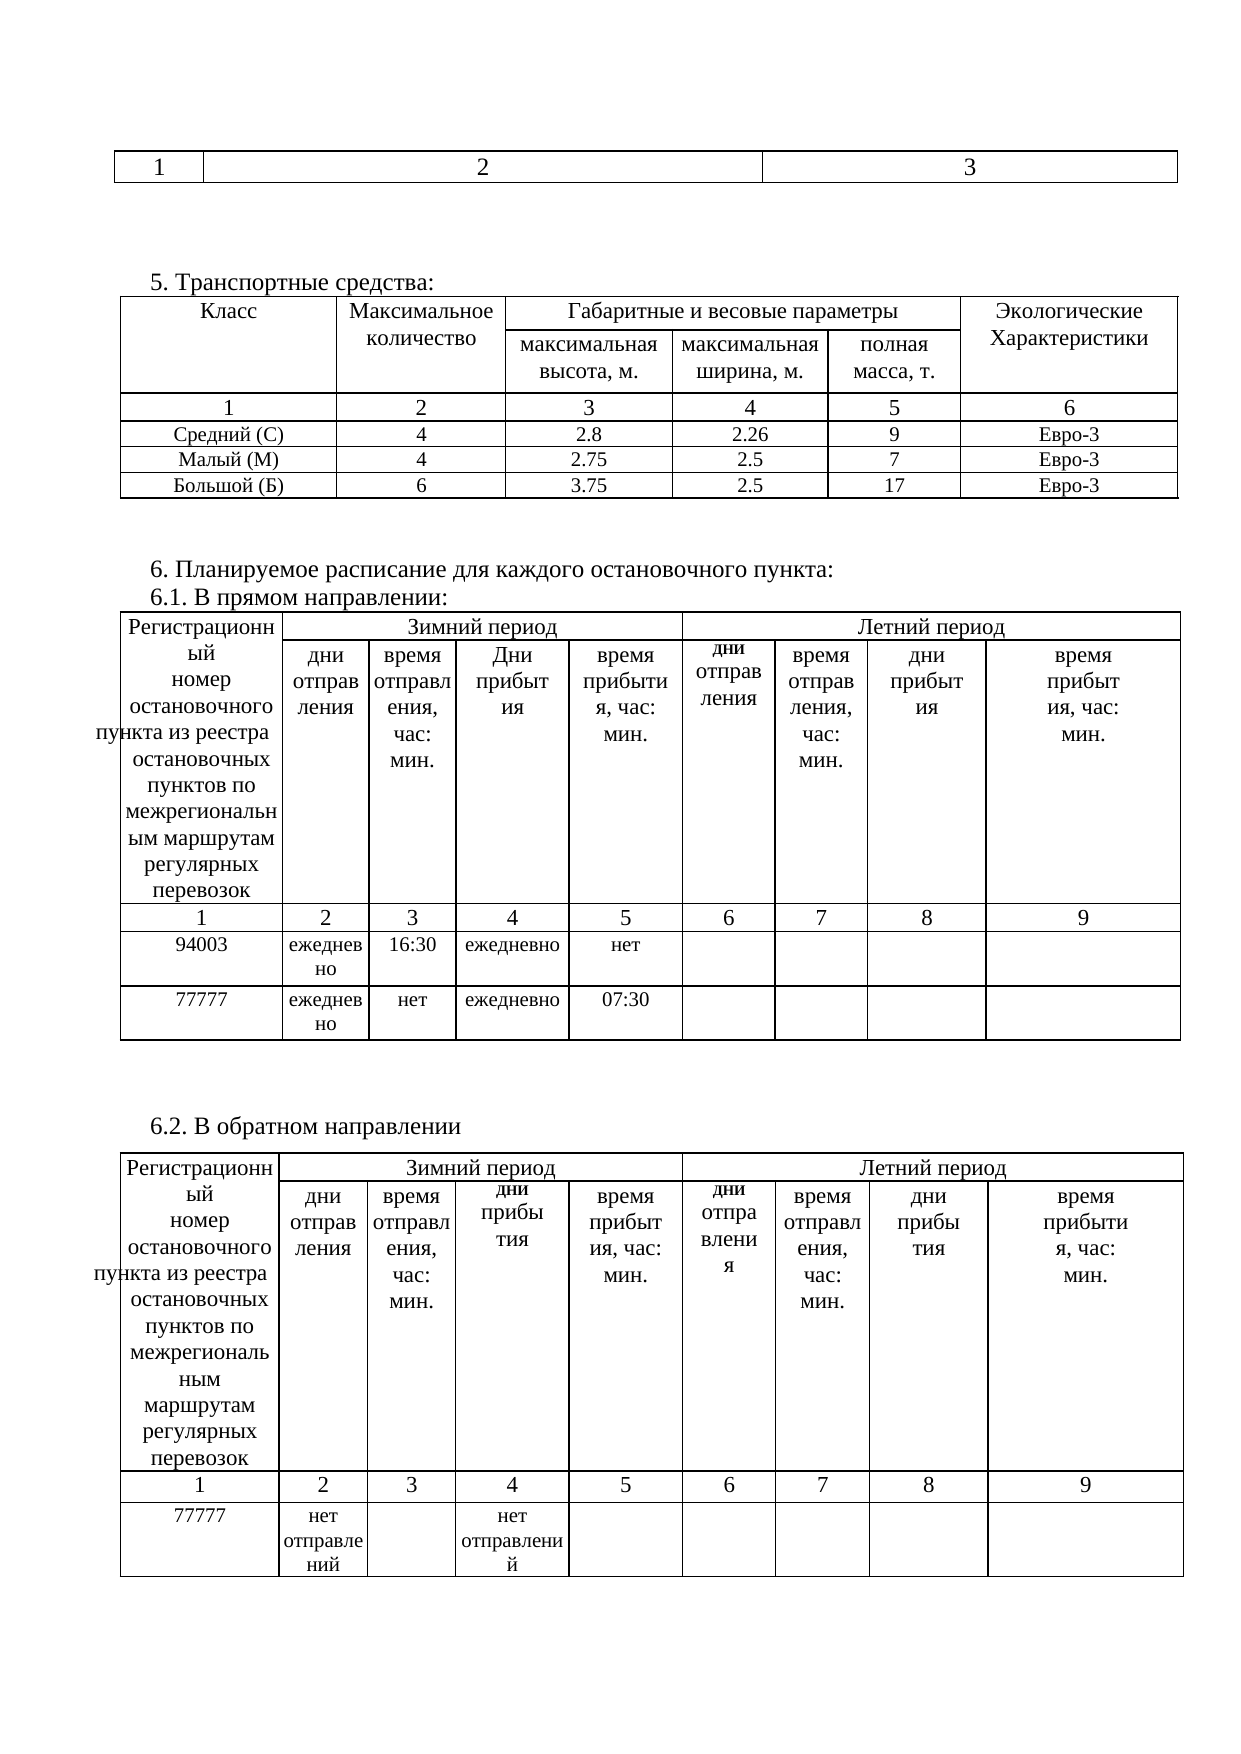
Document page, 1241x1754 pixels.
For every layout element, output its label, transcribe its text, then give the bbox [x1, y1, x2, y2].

table_cell 4 [457, 904, 568, 931]
table_cell время отправл ения, час: мин. [776, 1182, 869, 1470]
table_header Габаритные и весовые параметры [506, 297, 960, 329]
table_cell 2 [283, 904, 368, 931]
table_cell 1 [115, 152, 203, 181]
table_cell [683, 1503, 775, 1576]
table_cell [683, 987, 774, 1039]
table_cell 5 [570, 904, 682, 931]
table_cell Дни прибыт ия [457, 641, 568, 903]
table_cell 2 [280, 1472, 367, 1502]
table_cell 6 [683, 904, 774, 931]
table_cell 7 [829, 447, 960, 471]
table_cell ежедневно [283, 932, 368, 985]
table_cell 4 [337, 422, 505, 446]
table_cell Малый (М) [121, 447, 336, 471]
table_cell нет [370, 987, 455, 1039]
table_cell [776, 1503, 869, 1576]
table_cell 9 [989, 1472, 1183, 1502]
table_cell ДНИ отправ ления [683, 641, 774, 903]
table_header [121, 1154, 278, 1470]
table_cell полная масса, т. [829, 331, 960, 392]
table_cell нет отправлений [456, 1503, 568, 1576]
table_cell Евро-3 [961, 422, 1177, 446]
table_cell дни прибыт ия [868, 641, 985, 903]
table_cell 6 [683, 1472, 775, 1502]
table_cell 6 [337, 473, 505, 497]
table_cell 07:30 [570, 987, 682, 1039]
table_cell 5 [570, 1472, 682, 1502]
table_cell ежедневно [457, 987, 568, 1039]
table_cell 8 [868, 904, 985, 931]
table_cell 2 [204, 152, 762, 181]
table_cell 9 [987, 904, 1180, 931]
table_cell [987, 932, 1180, 985]
text 6.1. В прямом направлении: [150, 582, 1090, 611]
table_cell [776, 987, 867, 1039]
table_cell время отправл ения, час: мин. [368, 1182, 455, 1470]
table_cell 9 [829, 422, 960, 446]
table_cell ДНИ отпра влени я [683, 1182, 775, 1470]
table_cell 2.26 [673, 422, 827, 446]
table_cell 3 [370, 904, 455, 931]
text 6. Планируемое расписание для каждого остановочного пункта: [150, 554, 1090, 582]
table_cell максимальная ширина, м. [673, 331, 827, 392]
table_cell [570, 1503, 682, 1576]
table_cell дни отправ ления [280, 1182, 367, 1470]
table_cell 3 [763, 152, 1177, 181]
table_cell ежедневно [457, 932, 568, 985]
table_cell [987, 987, 1180, 1039]
table_cell 77777 [121, 987, 282, 1039]
table_cell 16:30 [370, 932, 455, 985]
table_cell Евро-3 [961, 473, 1177, 497]
table_cell 2.8 [506, 422, 672, 446]
table_cell [368, 1503, 455, 1576]
table_cell Средний (С) [121, 422, 336, 446]
table_header Регистрационный номер остановочного пункта из реестра остановочных пунктов по межрегиональным маршрутам регулярных перевозок [121, 613, 282, 903]
text 5. Транспортные средства: [150, 267, 1090, 296]
table_cell ежедневно [283, 987, 368, 1039]
table_cell дни прибы тия [870, 1182, 987, 1470]
table_cell время отправл ения, час: мин. [370, 641, 455, 903]
table_cell 2.5 [673, 447, 827, 471]
table_cell ДНИ прибы тия [456, 1182, 568, 1470]
table_cell 5 [829, 394, 960, 420]
table_cell дни отправ ления [283, 641, 368, 903]
table_cell 1 [121, 904, 282, 931]
table_cell 77777 [121, 1503, 278, 1576]
table_cell 2.5 [673, 473, 827, 497]
table_cell [868, 932, 985, 985]
table_cell 2.75 [506, 447, 672, 471]
table_cell [776, 932, 867, 985]
table_cell время отправ ления, час: мин. [776, 641, 867, 903]
table_header Зимний период [280, 1154, 682, 1180]
table_cell 4 [456, 1472, 568, 1502]
table_header Летний период [683, 1154, 1183, 1180]
table_cell время прибыт ия, час: мин. [570, 1182, 682, 1470]
table_cell [989, 1503, 1183, 1576]
table_cell максимальная высота, м. [506, 331, 672, 392]
table_cell 3 [368, 1472, 455, 1502]
table_cell 3 [506, 394, 672, 420]
table_cell время прибыт ия, час: мин. [987, 641, 1180, 903]
table_cell время прибыти я, час: мин. [989, 1182, 1183, 1470]
table_cell 1 [121, 394, 336, 420]
table_header Зимний период [283, 613, 682, 639]
table_cell 17 [829, 473, 960, 497]
table_cell 2 [337, 394, 505, 420]
table_cell 94003 [121, 932, 282, 985]
table_cell [683, 932, 774, 985]
table_cell нет отправлений [280, 1503, 367, 1576]
table_cell [870, 1503, 987, 1576]
table_cell 7 [776, 904, 867, 931]
table_cell 8 [870, 1472, 987, 1502]
table_cell 4 [673, 394, 827, 420]
table_header Экологические Характеристики [961, 297, 1177, 392]
table_cell 1 [121, 1472, 278, 1502]
table_cell 6 [961, 394, 1177, 420]
table_cell время прибыти я, час: мин. [570, 641, 682, 903]
text 6.2. В обратном направлении [150, 1111, 1090, 1140]
table_header Летний период [683, 613, 1180, 639]
table_cell Большой (Б) [121, 473, 336, 497]
table_header Максимальное количество [337, 297, 505, 392]
table_cell [868, 987, 985, 1039]
table_header Класс [121, 297, 336, 392]
table_cell 4 [337, 447, 505, 471]
table_cell нет [570, 932, 682, 985]
table_cell 3.75 [506, 473, 672, 497]
table_cell 7 [776, 1472, 869, 1502]
table_cell Евро-3 [961, 447, 1177, 471]
